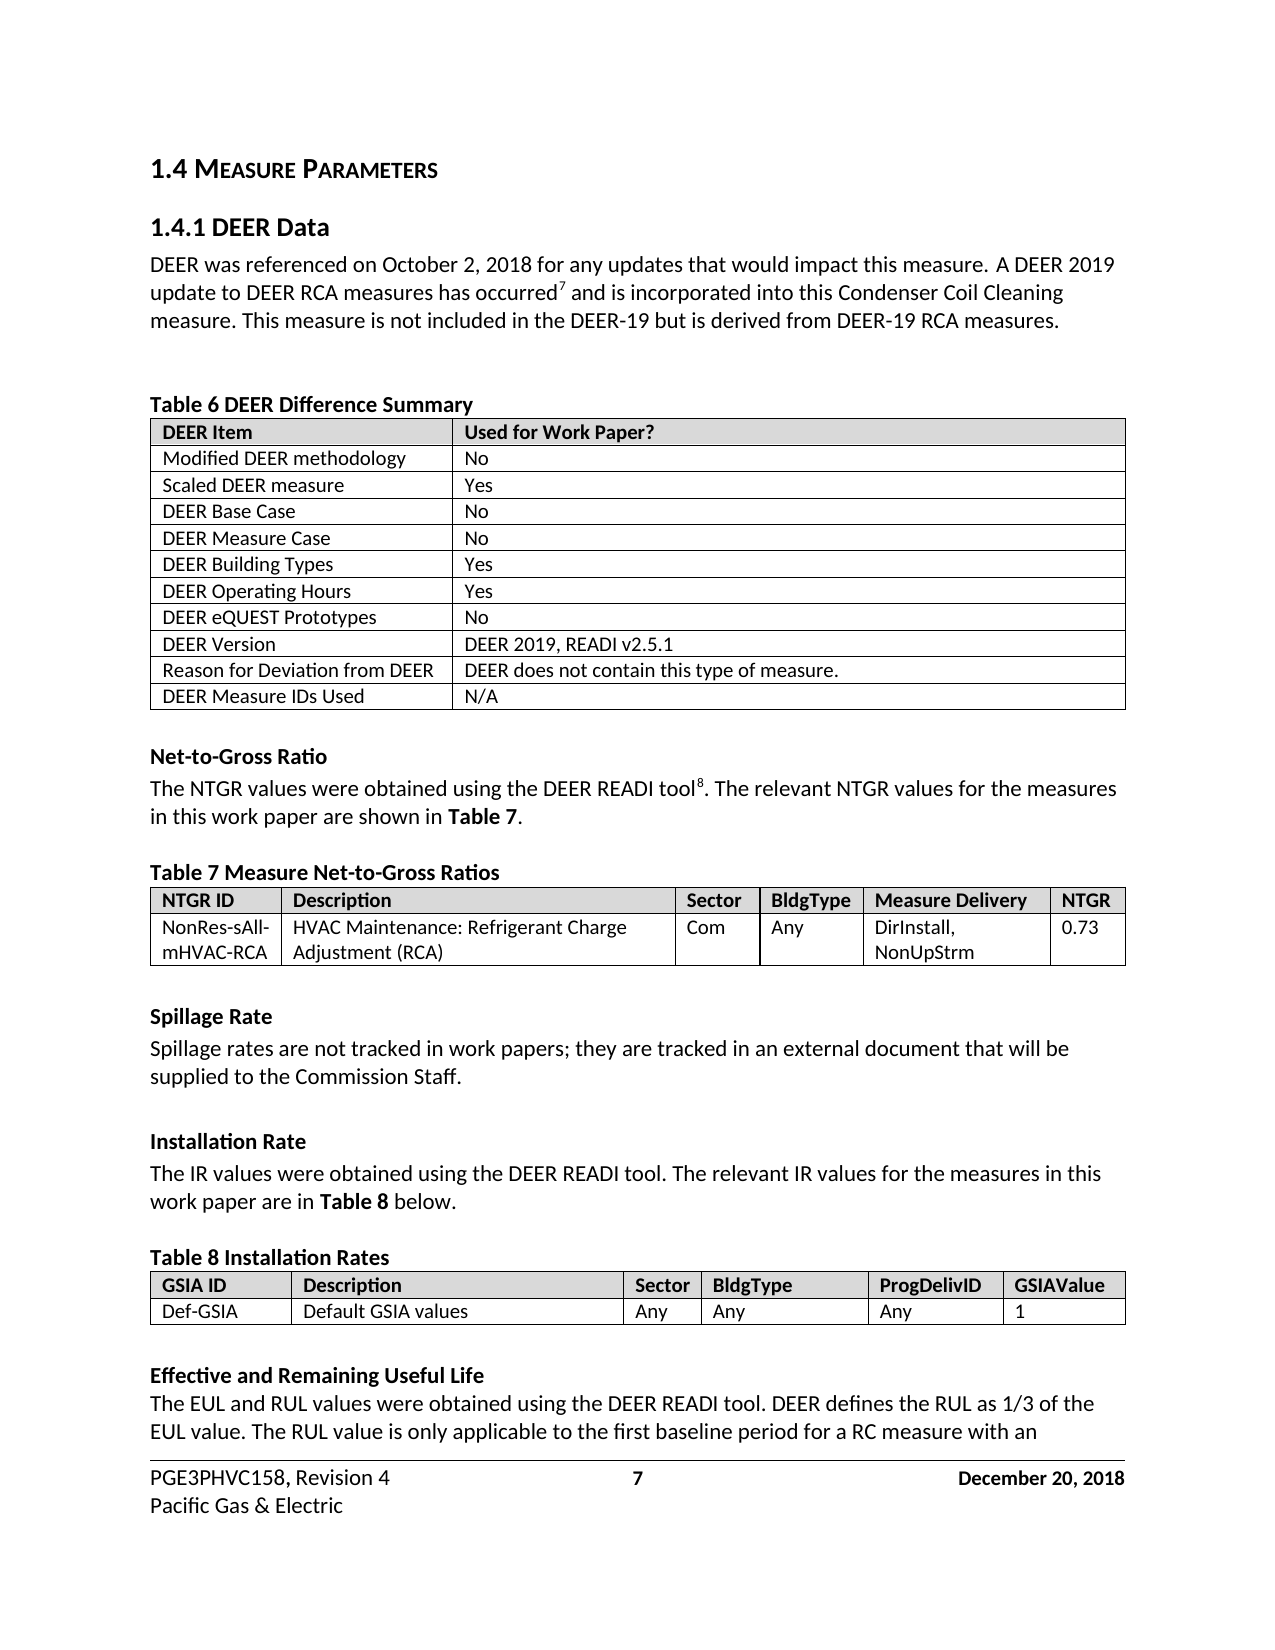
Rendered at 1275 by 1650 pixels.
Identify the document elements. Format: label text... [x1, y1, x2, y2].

table_cell Yes [453, 472, 1125, 497]
table_header Sector [624, 1272, 701, 1298]
table_cell Any [761, 914, 863, 965]
table_cell DEER 2019, READI v2.5.1 [453, 631, 1125, 656]
table_cell DEER Operating Hours [151, 578, 452, 603]
table_cell N/A [453, 684, 1125, 709]
table_header BldgType [702, 1272, 868, 1298]
table_cell DEER does not contain this type of measure. [453, 657, 1125, 683]
subtitle 1.4 Measure Parameters [150, 150, 1125, 186]
text Table 7 Measure Net-to-Gross Ratios [150, 858, 1125, 887]
table_header NTGR ID [151, 888, 281, 913]
table_cell Com [676, 914, 759, 965]
table_cell DEER eQUEST Prototypes [151, 604, 452, 630]
table_header Description [282, 888, 675, 913]
table_cell Yes [453, 578, 1125, 603]
table_cell Scaled DEER measure [151, 472, 452, 497]
text Table 8 Installation Rates [150, 1243, 1125, 1271]
table_cell Modified DEER methodology [151, 446, 452, 471]
table_cell 1 [1004, 1299, 1125, 1324]
text Spillage rates are not tracked in work papers; they are tracked in an external document that will be supplied to the Commission Staff. [150, 1034, 1125, 1091]
table_cell Reason for Deviation from DEER [151, 657, 452, 683]
table_header BldgType [761, 888, 863, 913]
table_cell Default GSIA values [292, 1299, 623, 1324]
table_header Measure Delivery [864, 888, 1050, 913]
table_cell Any [702, 1299, 868, 1324]
text DEER was referenced on October 2, 2018 for any updates that would impact this measure. A DEER 2019 update to DEER RCA measures has occurred and is incorporated into this Condenser Coil Cleaning measure. This measure is not included in the DEER-19 but is derived from DEER-19 RCA measures. [150, 250, 1125, 334]
table_header ProgDelivID [869, 1272, 1003, 1298]
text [150, 1389, 1125, 1446]
text The IR values were obtained using the DEER READI tool. The relevant IR values for the measures in this work paper are in Table 8 below. [150, 1159, 1125, 1215]
table_cell DEER Building Types [151, 551, 452, 577]
table_header DEER Item [151, 419, 452, 444]
table_header GSIA ID [151, 1272, 291, 1298]
text Table 6 DEER Difference Summary [150, 390, 1125, 418]
table_cell Def-GSIA [151, 1299, 291, 1324]
table_cell DEER Measure IDs Used [151, 684, 452, 709]
subtitle 1.4.1 DEER Data [150, 211, 1125, 244]
table_header Used for Work Paper? [453, 419, 1125, 444]
table_cell No [453, 446, 1125, 471]
table_cell DEER Base Case [151, 499, 452, 524]
table_cell Any [869, 1299, 1003, 1324]
text The NTGR values were obtained using the DEER READI tool. The relevant NTGR values for the measures in this work paper are shown in Table 7. [150, 774, 1125, 831]
text Effective and Remaining Useful Life [150, 1361, 1125, 1389]
table_header Description [292, 1272, 623, 1298]
table_cell No [453, 499, 1125, 524]
table_cell No [453, 525, 1125, 550]
table_header Sector [676, 888, 759, 913]
table_cell DEER Version [151, 631, 452, 656]
text Spillage Rate [150, 1002, 1125, 1030]
table_cell Any [624, 1299, 701, 1324]
table_cell HVAC Maintenance: Refrigerant Charge Adjustment (RCA) [282, 914, 675, 965]
table_cell NonRes-sAll-mHVAC-RCA [151, 914, 281, 965]
table_cell Yes [453, 551, 1125, 577]
table_cell DEER Measure Case [151, 525, 452, 550]
table_header GSIAValue [1004, 1272, 1125, 1298]
table_cell 0.73 [1051, 914, 1125, 965]
table_cell No [453, 604, 1125, 630]
table_cell DirInstall, NonUpStrm [864, 914, 1050, 965]
table_header NTGR [1051, 888, 1125, 913]
text Net-to-Gross Ratio [150, 742, 1125, 770]
text Installation Rate [150, 1127, 1125, 1155]
